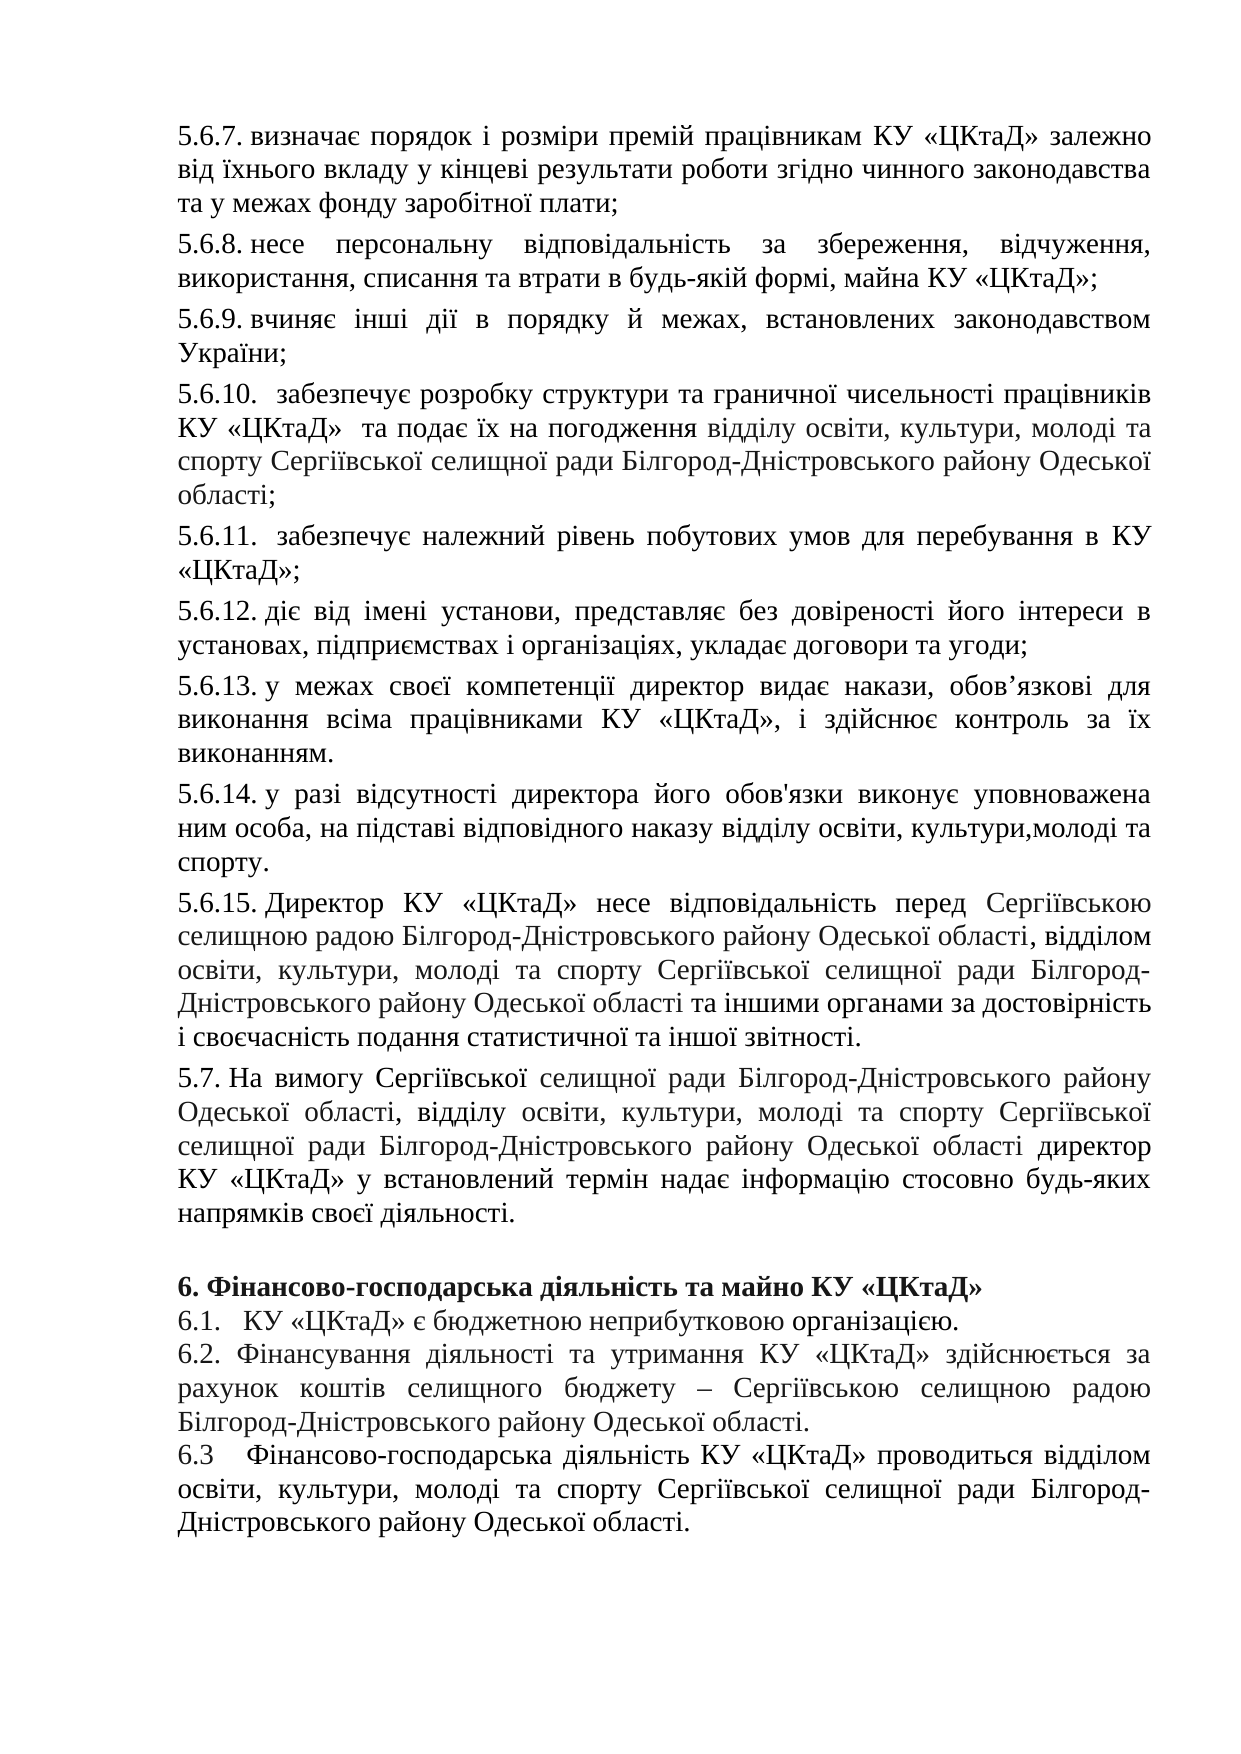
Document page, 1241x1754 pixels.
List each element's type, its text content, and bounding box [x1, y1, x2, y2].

text 5.6.10. забезпечує розробку структури та граничної чисельності працівників КУ «ЦКтаД» та подає їх на погодження відділу освіти, культури, молоді та спорту Сергіївської селищної ради Білгород-Дністровського району Одеської області; [177, 376, 1152, 511]
text 6.1. КУ «ЦКтаД» є бюджетною неприбутковою організацією. [177, 1303, 1152, 1337]
text 5.6.9. вчиняє інші дії в порядку й межах, встановлених законодавством України; [177, 301, 1152, 368]
text 5.6.7. визначає порядок і розміри премій працівникам КУ «ЦКтаД» залежно від їхнього вкладу у кінцеві результати роботи згідно чинного законодавства та у межах фонду заробітної плати; [177, 118, 1152, 219]
text 5.6.8. несе персональну відповідальність за збереження, відчуження, використання, списання та втрати в будь-якій формі, майна КУ «ЦКтаД»; [177, 227, 1152, 294]
text 5.6.14. у разі відсутності директора його обов'язки виконує уповноважена ним особа, на підставі відповідного наказу відділу освіти, культури,молоді та спорту. [177, 777, 1152, 877]
text 5.6.11. забезпечує належний рівень побутових умов для перебування в КУ «ЦКтаД»; [177, 518, 1152, 585]
text 6.3 Фінансово-господарська діяльність КУ «ЦКтаД» проводиться відділом освіти, культури, молоді та спорту Сергіївської селищної ради Білгород-Дністровського району Одеської області. [177, 1437, 1152, 1538]
text 5.6.15. Директор КУ «ЦКтаД» несе відповідальність перед Сергіївською селищною радою Білгород-Дністровського району Одеської області, відділом освіти, культури, молоді та спорту Сергіївської селищної ради Білгород-Дністровського району Одеської області та іншими органами за достовірність і своєчасність подання статистичної та іншої звітності. [177, 885, 1152, 1053]
text 5.7. На вимогу Сергіївської селищної ради Білгород-Дністровського району Одеської області, відділу освіти, культури, молоді та спорту Сергіївської селищної ради Білгород-Дністровського району Одеської області директор КУ «ЦКтаД» у встановлений термін надає інформацію стосовно будь-яких напрямків своєї діяльності. [177, 1061, 1152, 1228]
text 6.2. Фінансування діяльності та утримання КУ «ЦКтаД» здійснюється за рахунок коштів селищного бюджету – Сеpгiївськoю селищнoю рaдою Білгород-Дністровського району Одеської області. [177, 1337, 1152, 1437]
text 6. Фінансово-господарська діяльність та майно КУ «ЦКтаД» [177, 1269, 1152, 1303]
text 5.6.12. діє від імені установи, представляє без довіреності його інтереси в установах, підприємствах і організаціях, укладає договори та угоди; [177, 593, 1152, 660]
text 5.6.13. у межах своєї компетенції директор видає накази, обов’язкові для виконання всіма працівниками КУ «ЦКтаД», і здійснює контроль за їх виконанням. [177, 668, 1152, 769]
